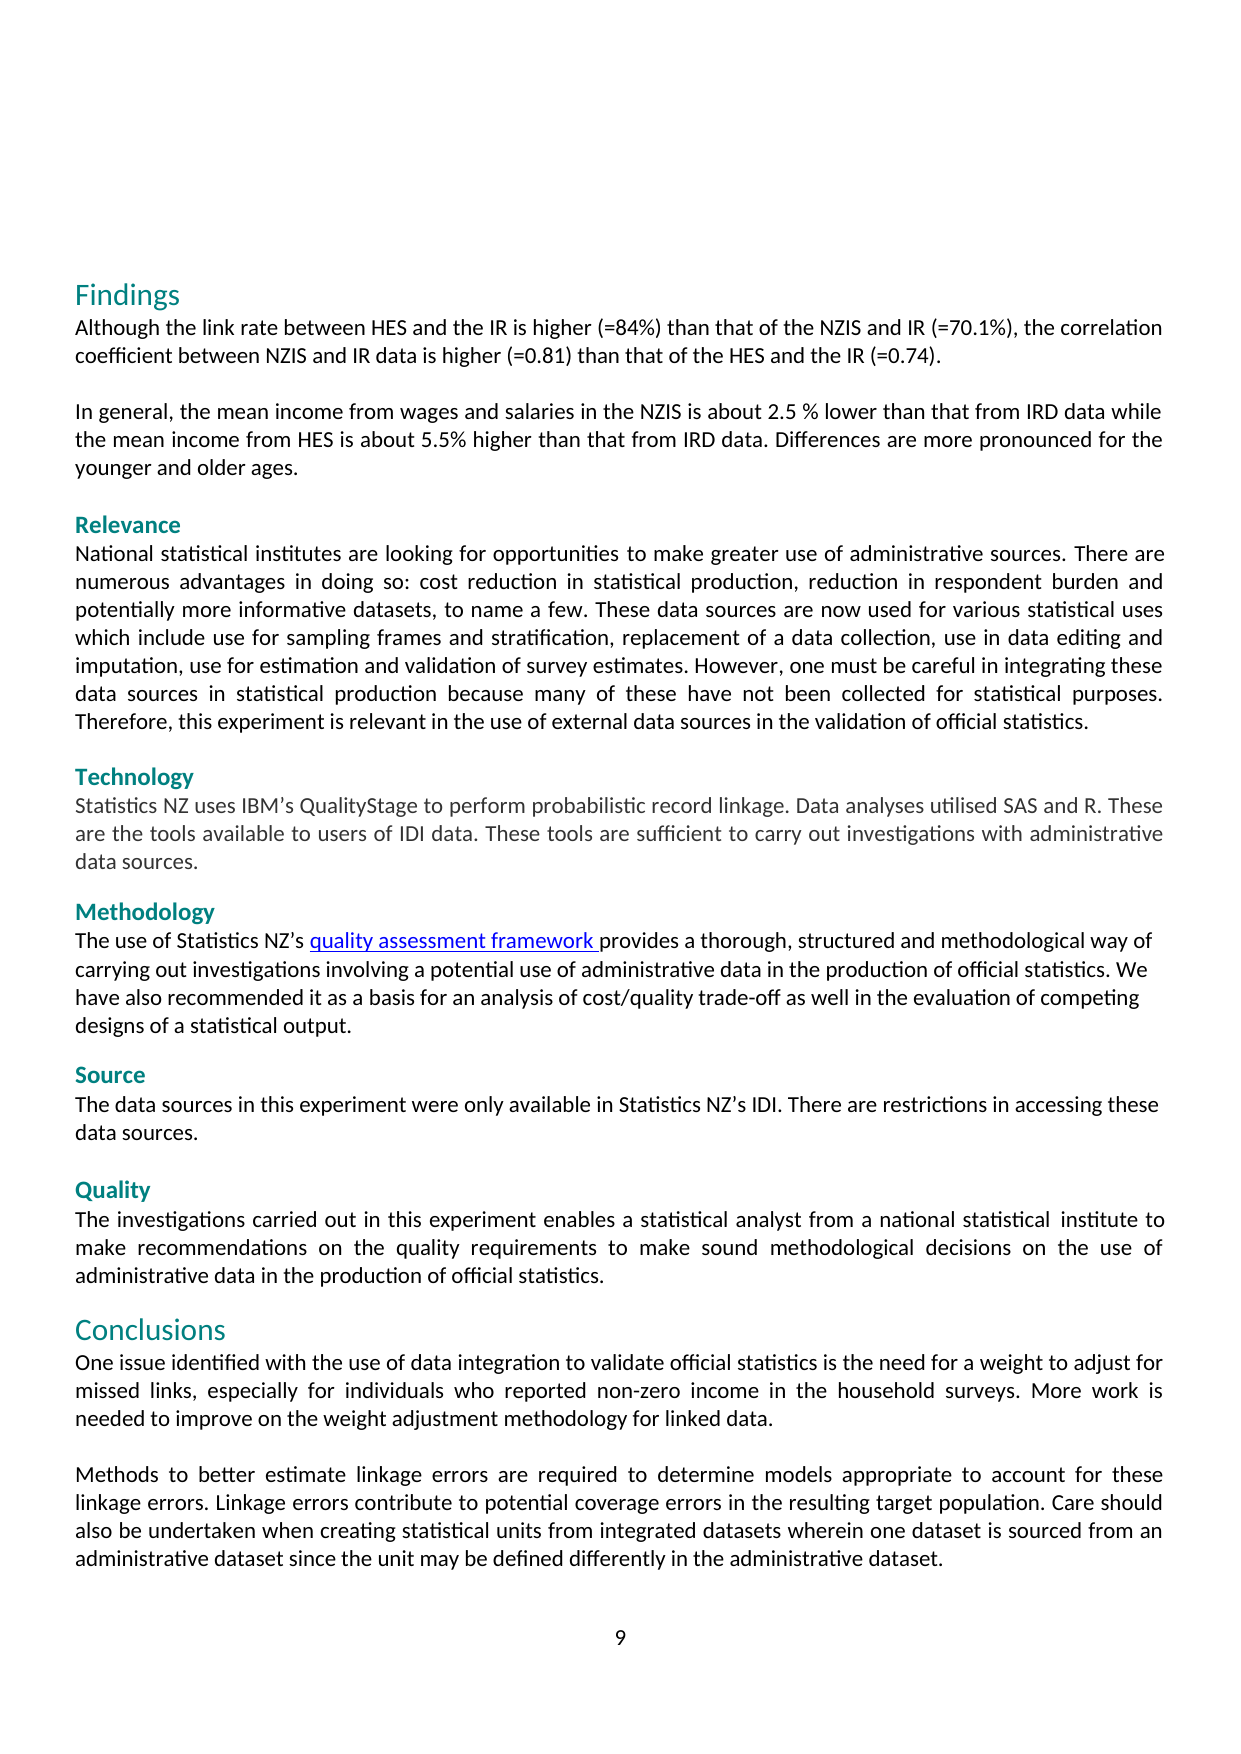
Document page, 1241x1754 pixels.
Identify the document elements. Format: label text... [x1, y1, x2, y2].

text One issue identified with the use of data integration to validate official statistics is the need for a weight to adjust for missed links, especially for individuals who reported non-zero income in the household surveys. More work is needed to improve on the weight adjustment methodology for linked data. [75, 1348, 1165, 1432]
text Statistics NZ uses IBM’s QualityStage to perform probabilistic record linkage. Data analyses utilised SAS and R. These are the tools available to users of IDI data. These tools are sufficient to carry out investigations with administrative data sources. [75, 791, 1165, 875]
text Source [75, 1059, 1165, 1090]
text Quality [75, 1174, 1165, 1205]
text Findings [75, 274, 1165, 313]
text Although the link rate between HES and the IR is higher (=84%) than that of the NZIS and IR (=70.1%), the correlation coefficient between NZIS and IR data is higher (=0.81) than that of the HES and the IR (=0.74). [75, 313, 1165, 369]
text Technology [75, 761, 1165, 791]
text Conclusions [75, 1309, 1165, 1348]
text Relevance [75, 509, 1165, 539]
text The data sources in this experiment were only available in Statistics NZ’s IDI. There are restrictions in accessing these data sources. [75, 1090, 1165, 1146]
text National statistical institutes are looking for opportunities to make greater use of administrative sources. There are numerous advantages in doing so: cost reduction in statistical production, reduction in respondent burden and potentially more informative datasets, to name a few. These data sources are now used for various statistical uses which include use for sampling frames and stratification, replacement of a data collection, use in data editing and imputation, use for estimation and validation of survey estimates. However, one must be careful in integrating these data sources in statistical production because many of these have not been collected for statistical purposes. Therefore, this experiment is relevant in the use of external data sources in the validation of official statistics. [75, 539, 1165, 736]
text Methodology [75, 896, 1165, 927]
text Methods to better estimate linkage errors are required to determine models appropriate to account for these linkage errors. Linkage errors contribute to potential coverage errors in the resulting target population. Care should also be undertaken when creating statistical units from integrated datasets wherein one dataset is sourced from an administrative dataset since the unit may be defined differently in the administrative dataset. [75, 1460, 1165, 1572]
text The use of Statistics NZ’s quality assessment framework provides a thorough, structured and methodological way of carrying out investigations involving a potential use of administrative data in the production of official statistics. We have also recommended it as a basis for an analysis of cost/quality trade-off as well in the evaluation of competing designs of a statistical output. [75, 927, 1165, 1039]
text In general, the mean income from wages and salaries in the NZIS is about 2.5 % lower than that from IRD data while the mean income from HES is about 5.5% higher than that from IRD data. Differences are more pronounced for the younger and older ages. [75, 397, 1165, 481]
text The investigations carried out in this experiment enables a statistical analyst from a national statistical institute to make recommendations on the quality requirements to make sound methodological decisions on the use of administrative data in the production of official statistics. [75, 1205, 1165, 1289]
